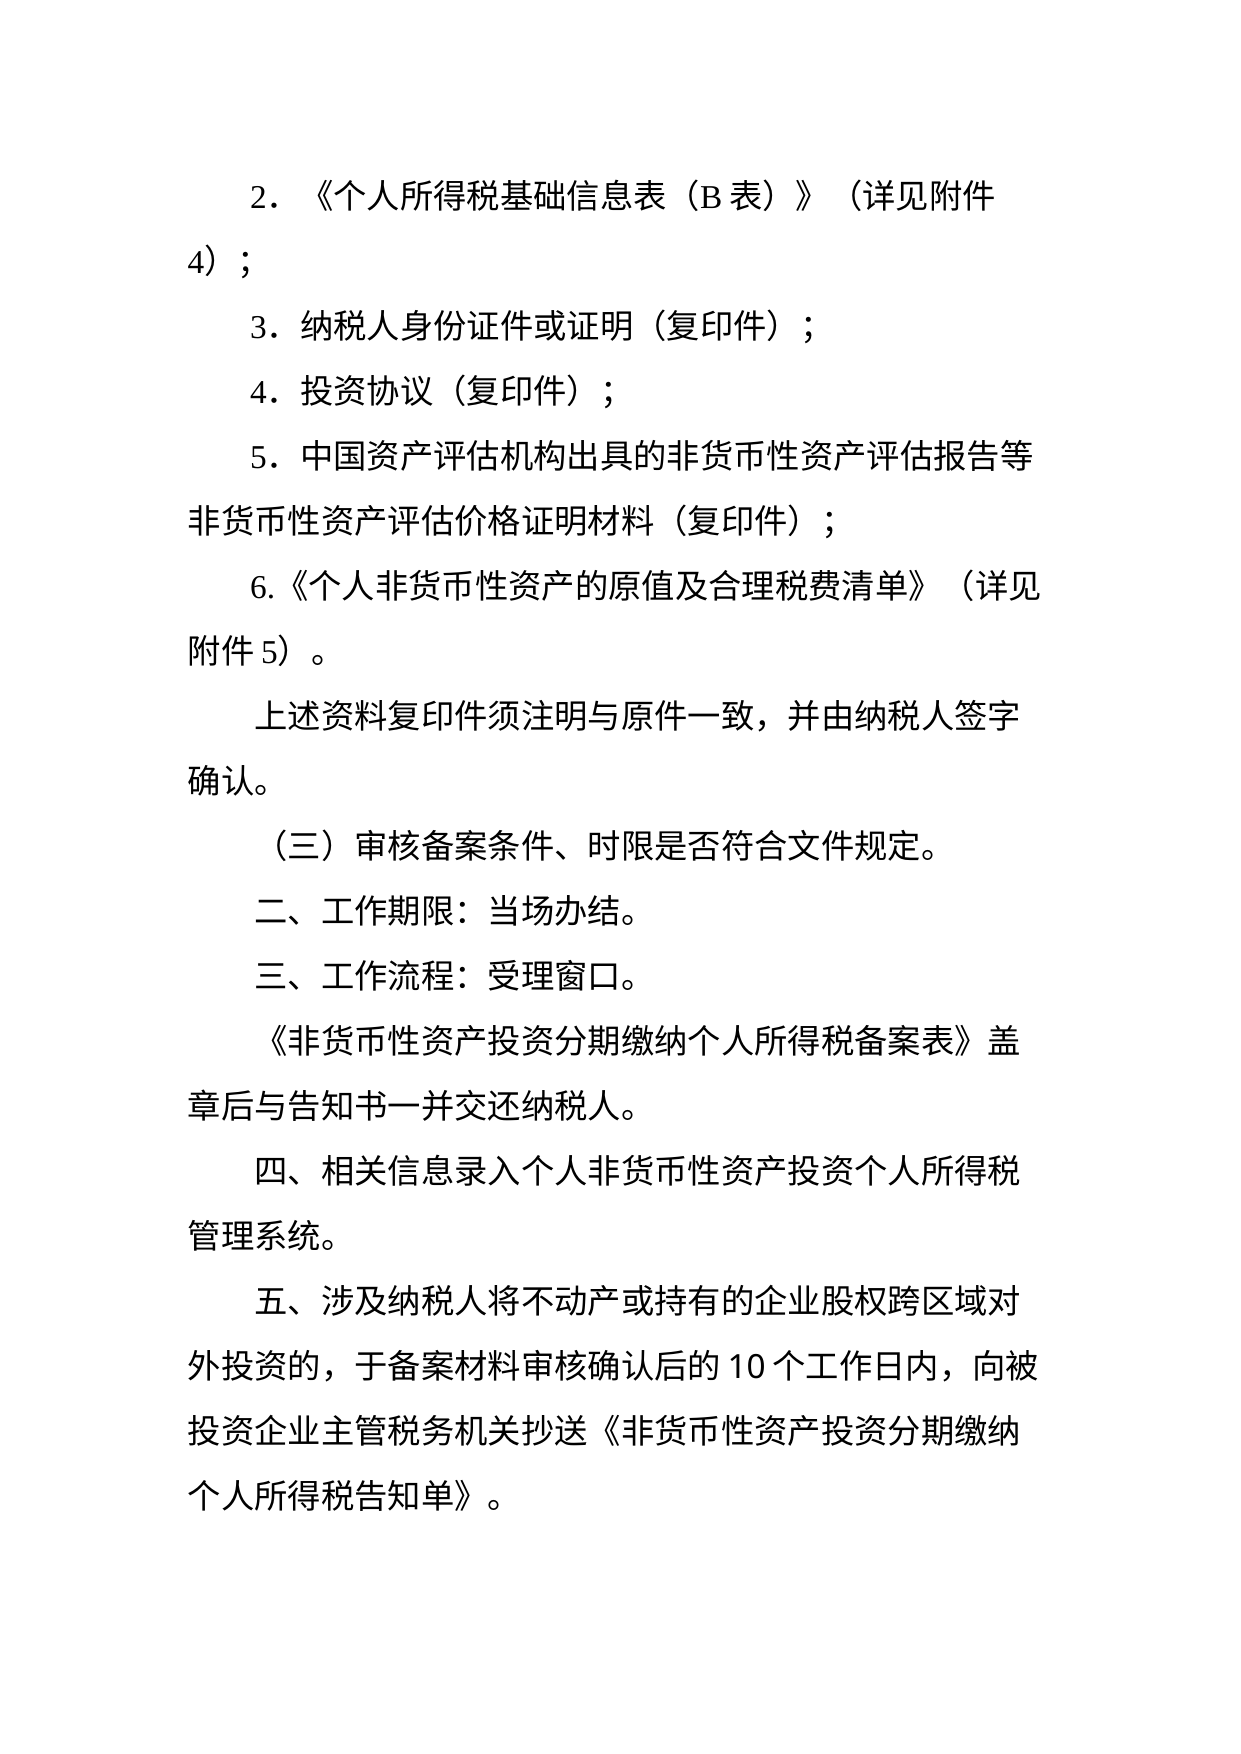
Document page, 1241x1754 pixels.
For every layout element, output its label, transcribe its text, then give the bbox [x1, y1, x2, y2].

text 二、工作期限：当场办结。 [187, 877, 1053, 942]
text 三、工作流程：受理窗口。 [187, 942, 1053, 1007]
text 3．纳税人身份证件或证明（复印件）； [187, 292, 1053, 357]
text 5．中国资产评估机构出具的非货币性资产评估报告等非货币性资产评估价格证明材料（复印件）； [187, 422, 1053, 552]
text 五、涉及纳税人将不动产或持有的企业股权跨区域对外投资的，于备案材料审核确认后的10个工作日内，向被投资企业主管税务机关抄送《非货币性资产投资分期缴纳个人所得税告知单》。 [187, 1267, 1053, 1527]
text 6.《个人非货币性资产的原值及合理税费清单》（详见附件5）。 [187, 552, 1053, 682]
text 四、相关信息录入个人非货币性资产投资个人所得税管理系统。 [187, 1137, 1053, 1267]
text 上述资料复印件须注明与原件一致，并由纳税人签字确认。 [187, 682, 1053, 812]
text 2．《个人所得税基础信息表（B表）》（详见附件4）； [187, 162, 1053, 292]
text 4．投资协议（复印件）； [187, 357, 1053, 422]
text 《非货币性资产投资分期缴纳个人所得税备案表》盖章后与告知书一并交还纳税人。 [187, 1007, 1053, 1137]
text （三）审核备案条件、时限是否符合文件规定。 [187, 812, 1053, 877]
